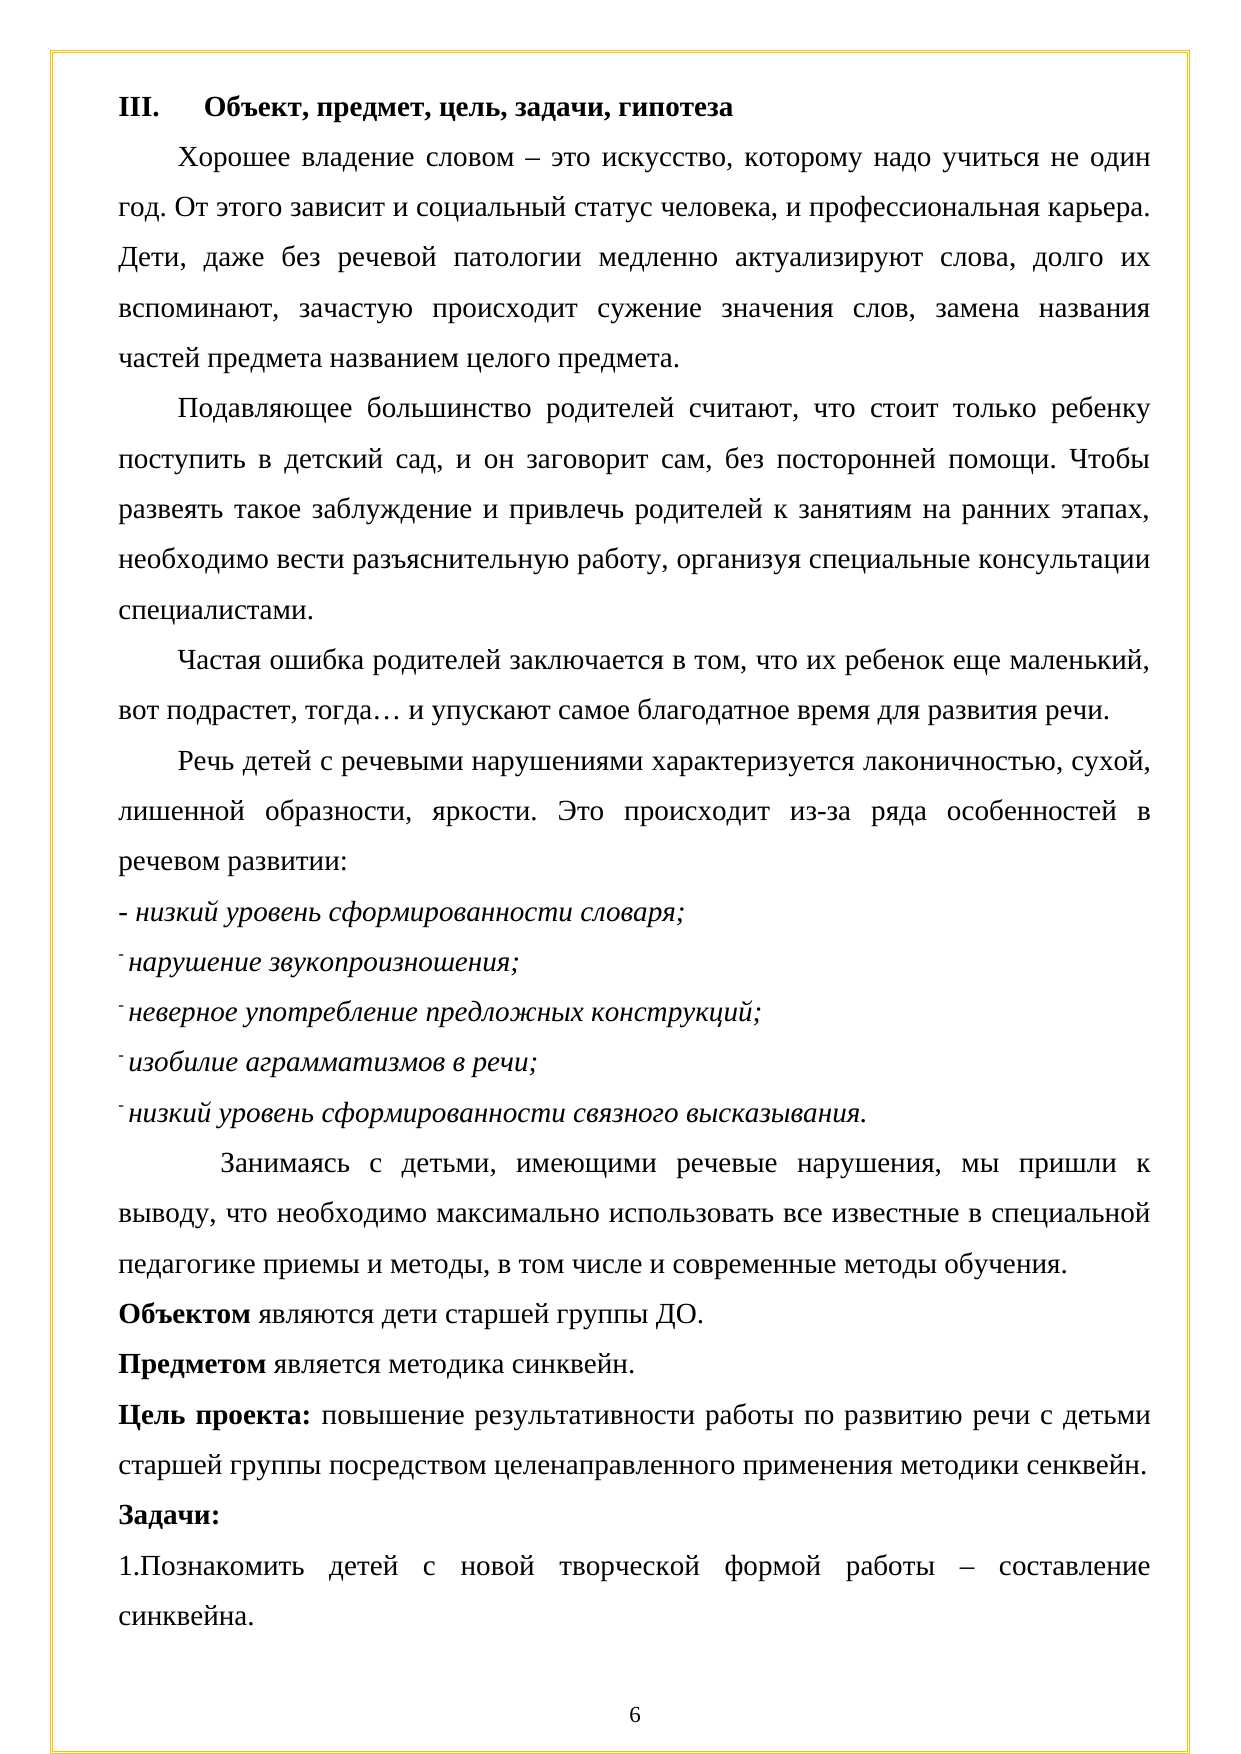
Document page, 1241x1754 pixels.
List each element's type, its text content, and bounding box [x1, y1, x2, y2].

text Задачи: [118, 1497, 1152, 1531]
text Подавляющее большинство родителей считают, что стоит только ребенку поступить в детский сад, и он заговорит сам, без посторонней помощи. Чтобы развеять такое заблуждение и привлечь родителей к занятиям на ранних этапах, необходимо вести разъяснительную работу, организуя специальные консультации специалистами. [118, 391, 1152, 625]
text - неверное употребление предложных конструкций; [118, 994, 1152, 1028]
text Цель проекта: повышение результативности работы по развитию речи с детьми старшей группы посредством целенаправленного применения методики сенквейн. [118, 1397, 1152, 1481]
text Хорошее владение словом – это искусство, которому надо учиться не один год. От этого зависит и социальный статус человека, и профессиональная карьера. Дети, даже без речевой патологии медленно актуализируют слова, долго их вспоминают, зачастую происходит сужение значения слов, замена названия частей предмета названием целого предмета. [118, 139, 1152, 374]
text 1.Познакомить детей с новой творческой формой работы – составление синквейна. [118, 1548, 1152, 1632]
text Речь детей с речевыми нарушениями характеризуется лаконичностью, сухой, лишенной образности, яркости. Это происходит из-за ряда особенностей в речевом развитии: [118, 743, 1152, 877]
text Частая ошибка родителей заключается в том, что их ребенок еще маленький, вот подрастет, тогда… и упускают самое благодатное время для развития речи. [118, 642, 1152, 726]
text - нарушение звукопроизношения; [118, 944, 1152, 977]
text - низкий уровень сформированности связного высказывания. [118, 1095, 1152, 1128]
text - изобилие аграмматизмов в речи; [118, 1044, 1152, 1078]
text - низкий уровень сформированности словаря; [118, 894, 1152, 927]
list Объект, предмет, цель, задачи, гипотеза [118, 89, 1152, 122]
text Объектом являются дети старшей группы ДО. [118, 1296, 1152, 1330]
text Занимаясь с детьми, имеющими речевые нарушения, мы пришли к выводу, что необходимо максимально использовать все известные в специальной педагогике приемы и методы, в том числе и современные методы обучения. [118, 1145, 1152, 1279]
text Предметом является методика синквейн. [118, 1346, 1152, 1380]
